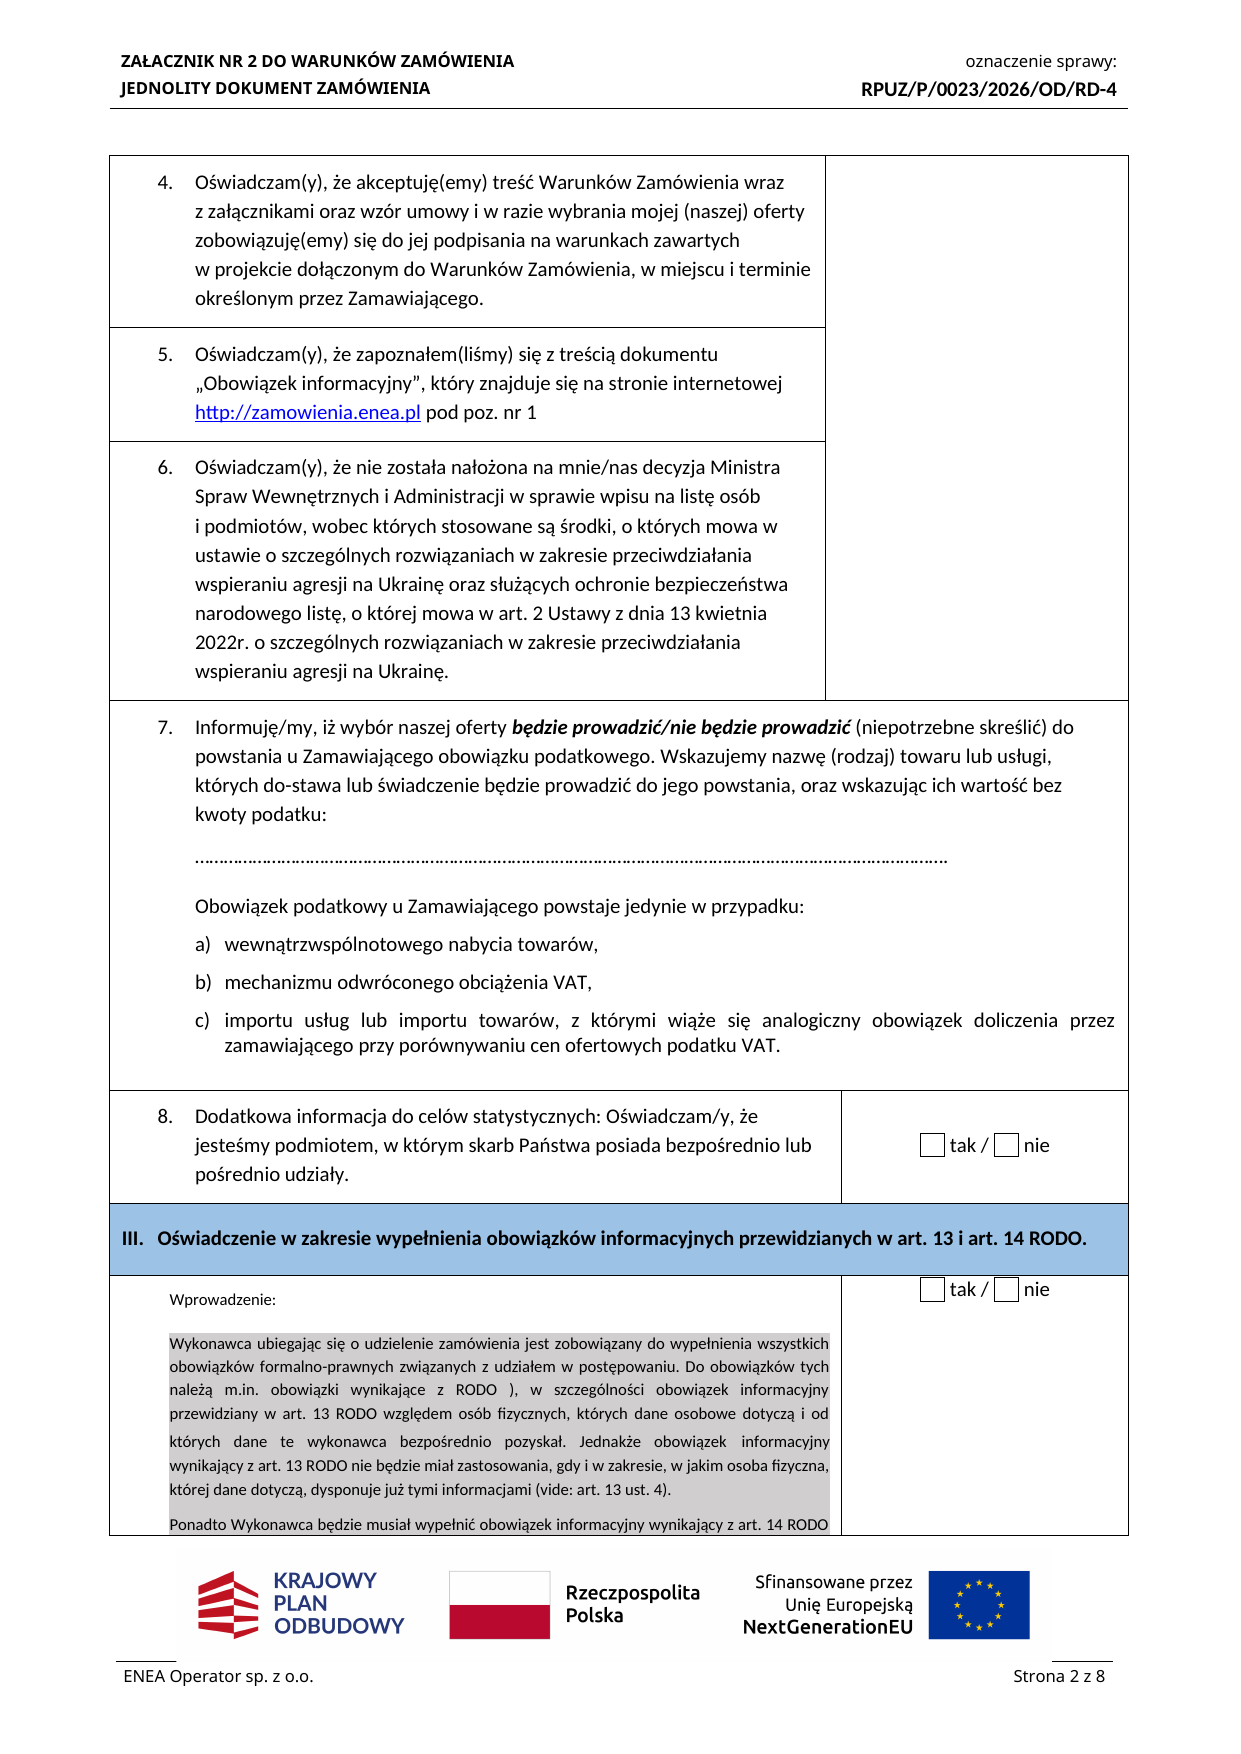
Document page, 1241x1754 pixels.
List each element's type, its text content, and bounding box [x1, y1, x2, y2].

table_cell tak / nie [842, 1091, 1128, 1203]
table_cell Oświadczam(y), że akceptuję(emy) treść Warunków Zamówienia wraz z załącznikami oraz wzór umowy i w razie wybrania mojej (naszej) oferty zobowiązuję(emy) się do jej podpisania na warunkach zawartych w projekcie dołączonym do Warunków Zamówienia, w miejscu i terminie określonym przez Zamawiającego. [110, 156, 825, 327]
table_cell Oświadczam(y), że zapoznałem(liśmy) się z treścią dokumentu „Obowiązek informacyjny”, który znajduje się na stronie internetowej http://zamowienia.enea.pl pod poz. nr 1 [110, 328, 825, 441]
table_cell Dodatkowa informacja do celów statystycznych: Oświadczam/y, że jesteśmy podmiotem, w którym skarb Państwa posiada bezpośrednio lub pośrednio udziały. [110, 1091, 841, 1203]
table_cell Informuję/my, iż wybór naszej oferty będzie prowadzić/nie będzie prowadzić (niepotrzebne skreślić) do powstania u Zamawiającego obowiązku podatkowego. Wskazujemy nazwę (rodzaj) towaru lub usługi, których do-stawa lub świadczenie będzie prowadzić do jego powstania, oraz wskazując ich wartość bez kwoty podatku: …………………………………………………………………………………………………………………………………………. Obowiązek podatkowy u Zamawiającego powstaje jedynie w przypadku: a) wewnątrzwspólnotowego nabycia towarów, b) mechanizmu odwróconego obciążenia VAT, c) importu usług lub importu towarów, z którymi wiąże się analogiczny obowiązek doliczenia przez zamawiającego przy porównywaniu cen ofertowych podatku VAT. [110, 701, 1128, 1090]
picture [176, 1548, 1052, 1662]
table_cell Oświadczenie w zakresie wypełnienia obowiązków informacyjnych przewidzianych w art. 13 i art. 14 RODO. [110, 1204, 1128, 1275]
table_cell tak / nie [842, 1276, 1128, 1535]
table_cell Oświadczam(y), że nie została nałożona na mnie/nas decyzja Ministra Spraw Wewnętrznych i Administracji w sprawie wpisu na listę osób i podmiotów, wobec których stosowane są środki, o których mowa w ustawie o szczególnych rozwiązaniach w zakresie przeciwdziałania wspieraniu agresji na Ukrainę oraz służących ochronie bezpieczeństwa narodowego listę, o której mowa w art. 2 Ustawy z dnia 13 kwietnia 2022r. o szczególnych rozwiązaniach w zakresie przeciwdziałania wspieraniu agresji na Ukrainę. [110, 442, 825, 700]
